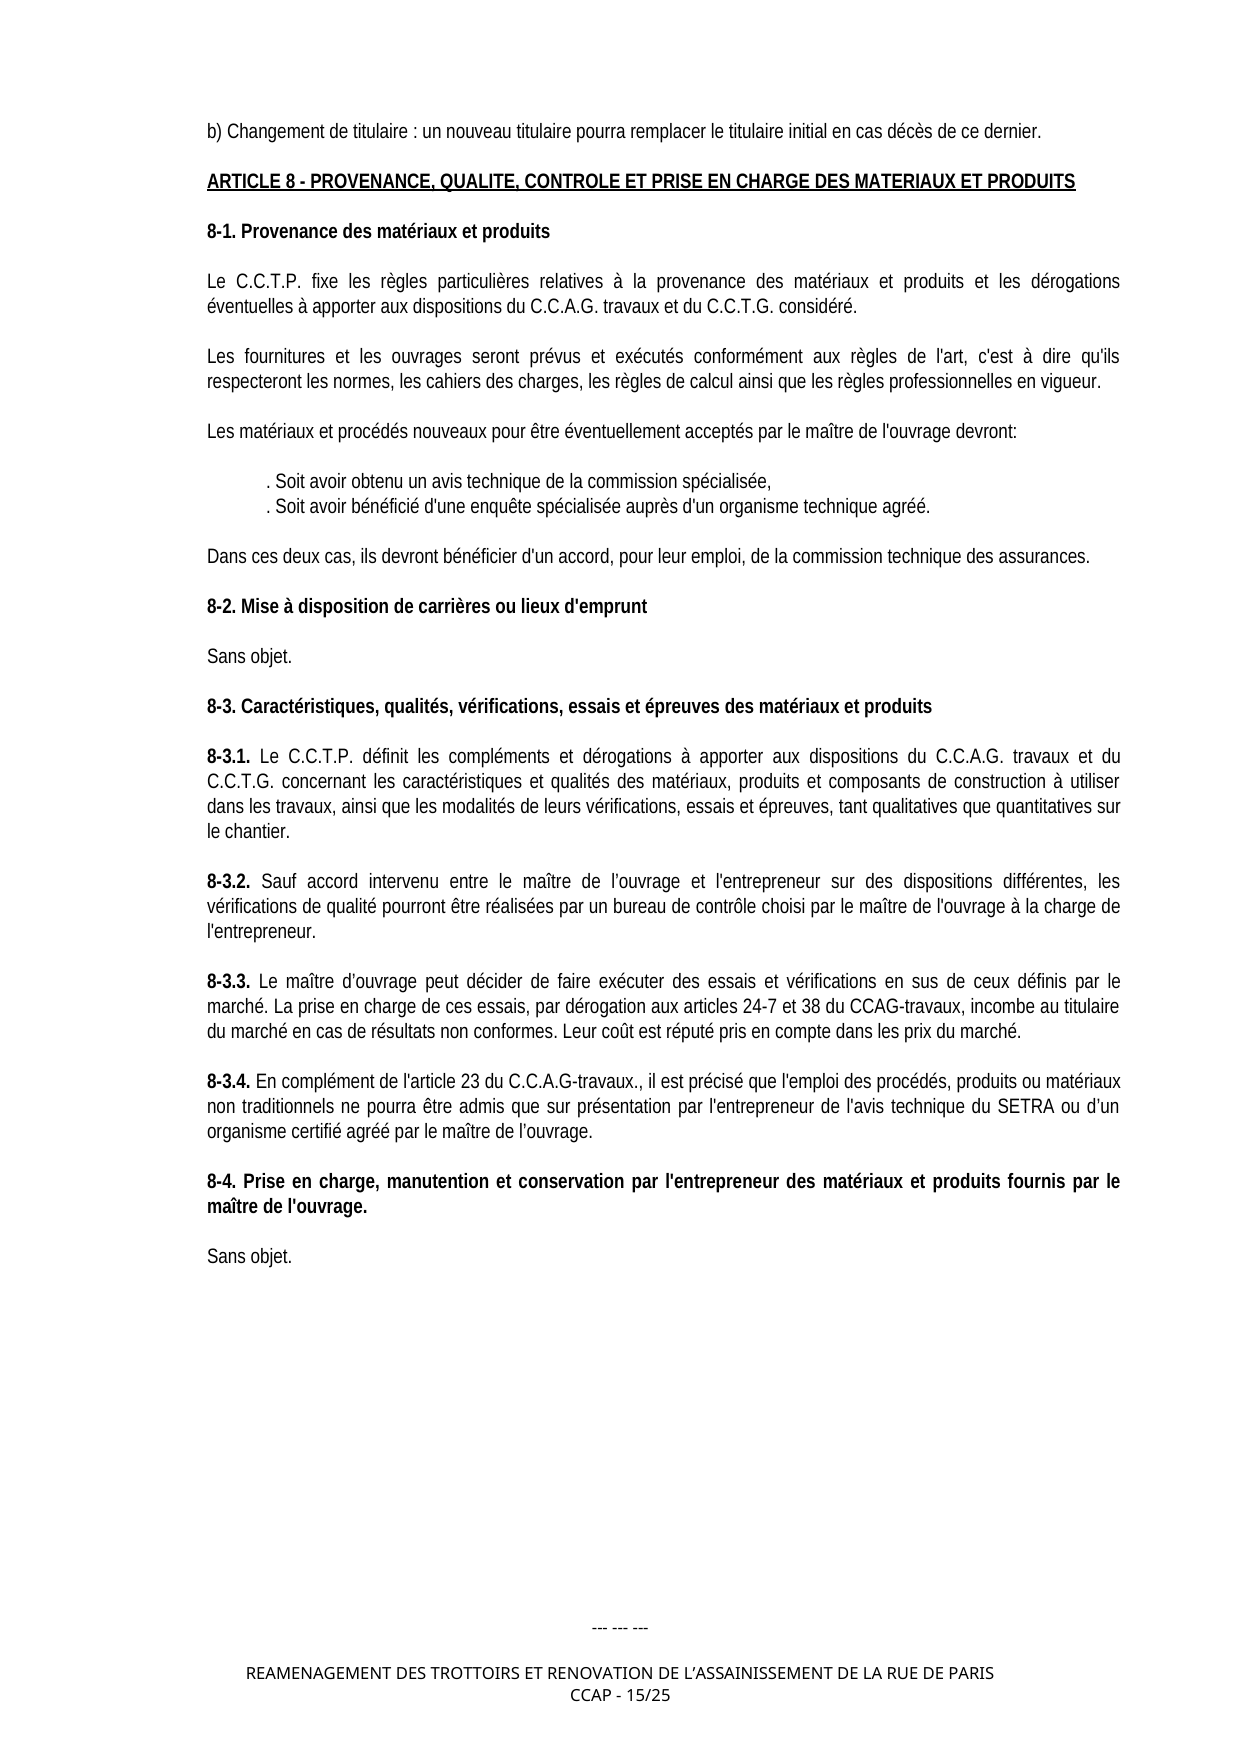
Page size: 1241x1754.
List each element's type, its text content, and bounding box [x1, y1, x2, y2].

text Les matériaux et procédés nouveaux pour être éventuellement acceptés par le maître de l'ouvrage devront: [207, 418, 1122, 443]
text 8-3.4. En complément de l'article 23 du C.C.A.G-travaux., il est précisé que l'emploi des procédés, produits ou matériaux non traditionnels ne pourra être admis que sur présentation par l'entrepreneur de l'avis technique du SETRA ou d’un organisme certifié agréé par le maître de l’ouvrage. [207, 1068, 1122, 1143]
text b) Changement de titulaire : un nouveau titulaire pourra remplacer le titulaire initial en cas décès de ce dernier. [207, 118, 1122, 143]
text Sans objet. [207, 1243, 1122, 1268]
text 8-3. Caractéristiques, qualités, vérifications, essais et épreuves des matériaux et produits [207, 693, 1122, 718]
text Sans objet. [207, 643, 1122, 668]
text Le C.C.T.P. fixe les règles particulières relatives à la provenance des matériaux et produits et les dérogations éventuelles à apporter aux dispositions du C.C.A.G. travaux et du C.C.T.G. considéré. [207, 268, 1122, 318]
text . Soit avoir bénéficié d'une enquête spécialisée auprès d'un organisme technique agréé. [207, 493, 1122, 518]
text . Soit avoir obtenu un avis technique de la commission spécialisée, [207, 468, 1122, 493]
text ARTICLE 8 - PROVENANCE, QUALITE, CONTROLE ET PRISE EN CHARGE DES MATERIAUX ET PRODUITS [207, 168, 1122, 193]
text 8-3.1. Le C.C.T.P. définit les compléments et dérogations à apporter aux dispositions du C.C.A.G. travaux et du C.C.T.G. concernant les caractéristiques et qualités des matériaux, produits et composants de construction à utiliser dans les travaux, ainsi que les modalités de leurs vérifications, essais et épreuves, tant qualitatives que quantitatives sur le chantier. [207, 743, 1122, 843]
text Dans ces deux cas, ils devront bénéficier d'un accord, pour leur emploi, de la commission technique des assurances. [207, 543, 1122, 568]
text 8-1. Provenance des matériaux et produits [207, 218, 1122, 243]
text 8-3.3. Le maître d’ouvrage peut décider de faire exécuter des essais et vérifications en sus de ceux définis par le marché. La prise en charge de ces essais, par dérogation aux articles 24-7 et 38 du CCAG-travaux, incombe au titulaire du marché en cas de résultats non conformes. Leur coût est réputé pris en compte dans les prix du marché. [207, 968, 1122, 1043]
text 8-4. Prise en charge, manutention et conservation par l'entrepreneur des matériaux et produits fournis par le maître de l'ouvrage. [207, 1168, 1122, 1218]
text 8-3.2. Sauf accord intervenu entre le maître de l’ouvrage et l'entrepreneur sur des dispositions différentes, les vérifications de qualité pourront être réalisées par un bureau de contrôle choisi par le maître de l'ouvrage à la charge de l'entrepreneur. [207, 868, 1122, 943]
text Les fournitures et les ouvrages seront prévus et exécutés conformément aux règles de l'art, c'est à dire qu'ils respecteront les normes, les cahiers des charges, les règles de calcul ainsi que les règles professionnelles en vigueur. [207, 343, 1122, 393]
text 8-2. Mise à disposition de carrières ou lieux d'emprunt [207, 593, 1122, 618]
